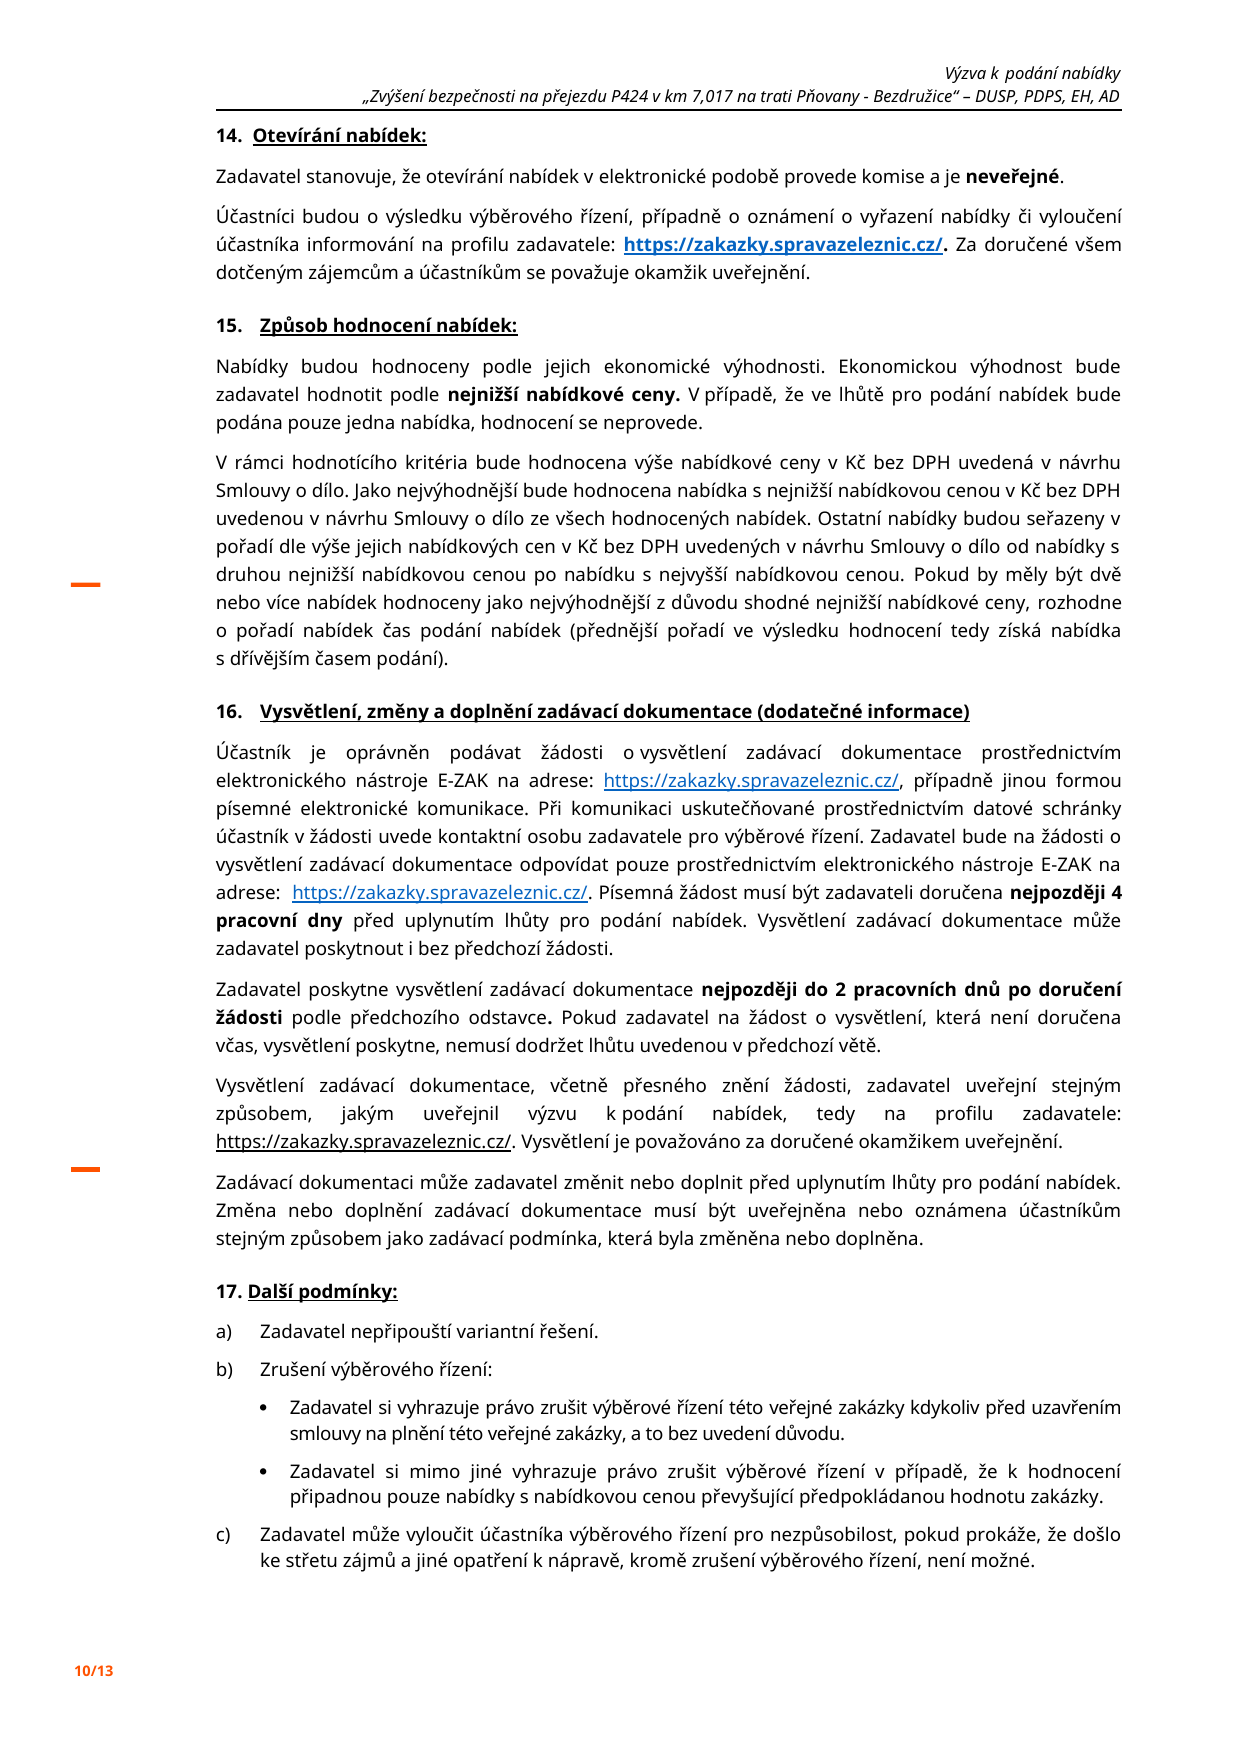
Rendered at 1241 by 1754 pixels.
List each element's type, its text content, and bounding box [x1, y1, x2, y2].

text Nabídky budou hodnoceny podle jejich ekonomické výhodnosti. Ekonomickou výhodnost bude zadavatel hodnotit podle nejnižší nabídkové ceny. V případě, že ve lhůtě pro podání nabídek bude podána pouze jedna nabídka, hodnocení se neprovede. [216, 353, 1122, 434]
text Zadávací dokumentaci může zadavatel změnit nebo doplnit před uplynutím lhůty pro podání nabídek. Změna nebo doplnění zadávací dokumentace musí být uveřejněna nebo oznámena účastníkům stejným způsobem jako zadávací podmínka, která byla změněna nebo doplněna. [216, 1169, 1122, 1251]
list Zrušení výběrového řízení: [216, 1357, 1122, 1382]
text 15. Způsob hodnocení nabídek: [216, 312, 1122, 338]
text Účastník je oprávněn podávat žádosti o vysvětlení zadávací dokumentace prostřednictvím elektronického nástroje E-ZAK na adrese: https://zakazky.spravazeleznic.cz/, případně jinou formou písemné elektronické komunikace. Při komunikaci uskutečňované prostřednictvím datové schránky účastník v žádosti uvede kontaktní osobu zadavatele pro výběrové řízení. Zadavatel bude na žádosti o vysvětlení zadávací dokumentace odpovídat pouze prostřednictvím elektronického nástroje E-ZAK na adrese: https://zakazky.spravazeleznic.cz/. Písemná žádost musí být zadavateli doručena nejpozději 4 pracovní dny před uplynutím lhůty pro podání nabídek. Vysvětlení zadávací dokumentace může zadavatel poskytnout i bez předchozí žádosti. [216, 739, 1122, 961]
text Vysvětlení zadávací dokumentace, včetně přesného znění žádosti, zadavatel uveřejní stejným způsobem, jakým uveřejnil výzvu k podání nabídek, tedy na profilu zadavatele: https://zakazky.spravazeleznic.cz/. Vysvětlení je považováno za doručené okamžikem uveřejnění. [216, 1072, 1122, 1154]
list Zadavatel si vyhrazuje právo zrušit výběrové řízení této veřejné zakázky kdykoliv před uzavřením smlouvy na plnění této veřejné zakázky, a to bez uvedení důvodu. [260, 1395, 1122, 1446]
text 14. Otevírání nabídek: [216, 122, 1122, 148]
text 17. Další podmínky: [216, 1278, 1122, 1304]
text Zadavatel poskytne vysvětlení zadávací dokumentace nejpozději do 2 pracovních dnů po doručení žádosti podle předchozího odstavce. Pokud zadavatel na žádost o vysvětlení, která není doručena včas, vysvětlení poskytne, nemusí dodržet lhůtu uvedenou v předchozí větě. [216, 976, 1122, 1057]
text Účastníci budou o výsledku výběrového řízení, případně o oznámení o vyřazení nabídky či vyloučení účastníka informování na profilu zadavatele: https://zakazky.spravazeleznic.cz/. Za doručené všem dotčeným zájemcům a účastníkům se považuje okamžik uveřejnění. [216, 203, 1122, 285]
list Zadavatel nepřipouští variantní řešení. [216, 1319, 1122, 1344]
text 16. Vysvětlení, změny a doplnění zadávací dokumentace (dodatečné informace) [216, 699, 1122, 724]
list Zadavatel může vyloučit účastníka výběrového řízení pro nezpůsobilost, pokud prokáže, že došlo ke střetu zájmů a jiné opatření k nápravě, kromě zrušení výběrového řízení, není možné. [216, 1522, 1122, 1573]
text Zadavatel stanovuje, že otevírání nabídek v elektronické podobě provede komise a je neveřejné. [216, 163, 1122, 188]
text V rámci hodnotícího kritéria bude hodnocena výše nabídkové ceny v Kč bez DPH uvedená v návrhu Smlouvy o dílo. Jako nejvýhodnější bude hodnocena nabídka s nejnižší nabídkovou cenou v Kč bez DPH uvedenou v návrhu Smlouvy o dílo ze všech hodnocených nabídek. Ostatní nabídky budou seřazeny v pořadí dle výše jejich nabídkových cen v Kč bez DPH uvedených v návrhu Smlouvy o dílo od nabídky s druhou nejnižší nabídkovou cenou po nabídku s nejvyšší nabídkovou cenou. Pokud by měly být dvě nebo více nabídek hodnoceny jako nejvýhodnější z důvodu shodné nejnižší nabídkové ceny, rozhodne o pořadí nabídek čas podání nabídek (přednější pořadí ve výsledku hodnocení tedy získá nabídka s dřívějším časem podání). [216, 449, 1122, 671]
list Zadavatel si mimo jiné vyhrazuje právo zrušit výběrové řízení v případě, že k hodnocení připadnou pouze nabídky s nabídkovou cenou převyšující předpokládanou hodnotu zakázky. [260, 1458, 1122, 1509]
